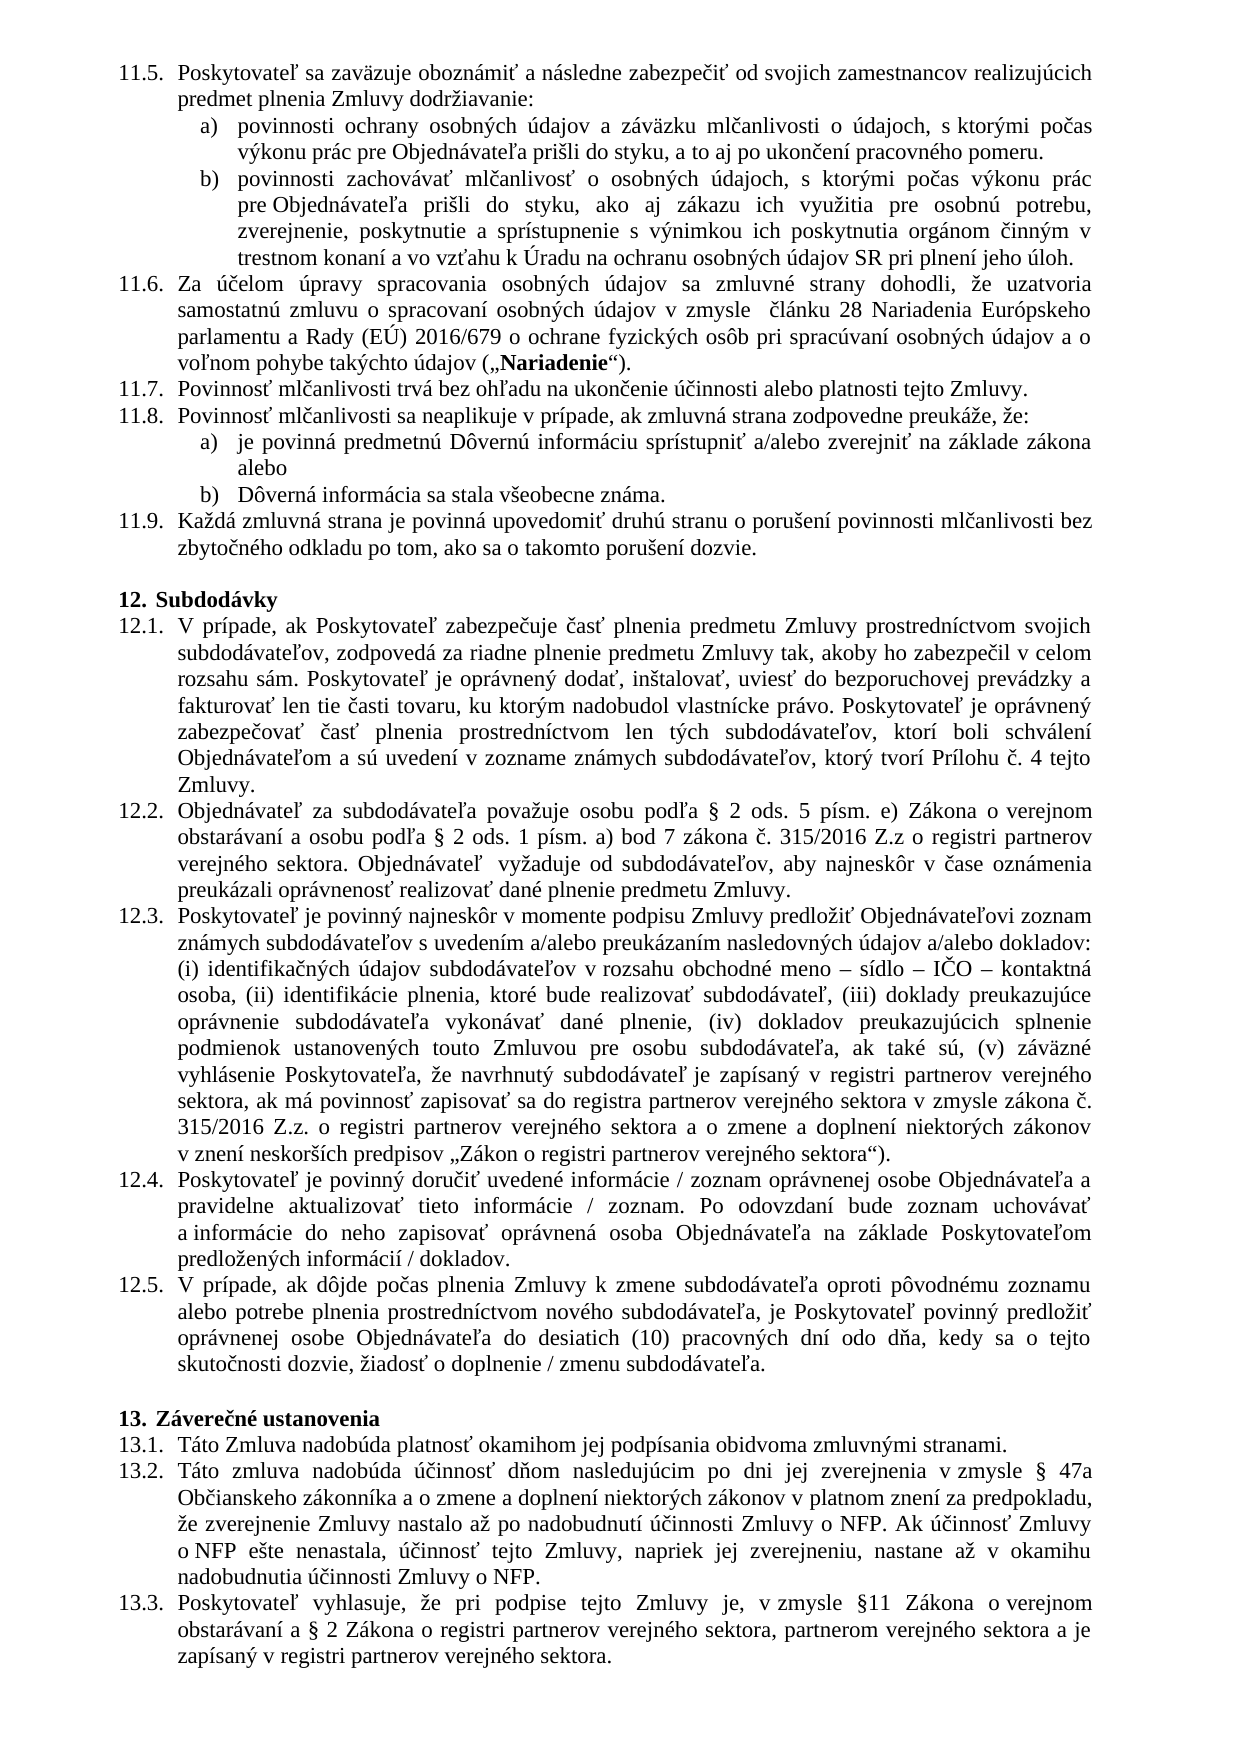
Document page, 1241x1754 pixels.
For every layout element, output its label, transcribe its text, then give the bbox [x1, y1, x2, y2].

list je povinná predmetnú Dôvernú informáciu sprístupniť a/alebo zverejniť na základe zákona alebo [200, 428, 1092, 481]
list Táto Zmluva nadobúda platnosť okamihom jej podpísania obidvoma zmluvnými stranami. [118, 1431, 1092, 1458]
list povinnosti ochrany osobných údajov a záväzku mlčanlivosti o údajoch, s ktorými počas výkonu prác pre Objednávateľa prišli do styku, a to aj po ukončení pracovného pomeru. [200, 112, 1092, 164]
list Táto zmluva nadobúda účinnosť dňom nasledujúcim po dni jej zverejnenia v zmysle § 47a Občianskeho zákonníka a o zmene a doplnení niektorých zákonov v platnom znení za predpokladu, že zverejnenie Zmluvy nastalo až po nadobudnutí účinnosti Zmluvy o NFP. Ak účinnosť Zmluvy o NFP ešte nenastala, účinnosť tejto Zmluvy, napriek jej zverejneniu, nastane až v okamihu nadobudnutia účinnosti Zmluvy o NFP. [118, 1458, 1092, 1589]
list Objednávateľ za subdodávateľa považuje osobu podľa § 2 ods. 5 písm. e) Zákona o verejnom obstarávaní a osobu podľa § 2 ods. 1 písm. a) bod 7 zákona č. 315/2016 Z.z o registri partnerov verejného sektora. Objednávateľ vyžaduje od subdodávateľov, aby najneskôr v čase oznámenia preukázali oprávnenosť realizovať dané plnenie predmetu Zmluvy. [118, 797, 1092, 902]
list V prípade, ak dôjde počas plnenia Zmluvy k zmene subdodávateľa oproti pôvodnému zoznamu alebo potrebe plnenia prostredníctvom nového subdodávateľa, je Poskytovateľ povinný predložiť oprávnenej osobe Objednávateľa do desiatich (10) pracovných dní odo dňa, kedy sa o tejto skutočnosti dozvie, žiadosť o doplnenie / zmenu subdodávateľa. [118, 1271, 1092, 1377]
list Poskytovateľ je povinný doručiť uvedené informácie / zoznam oprávnenej osobe Objednávateľa a pravidelne aktualizovať tieto informácie / zoznam. Po odovzdaní bude zoznam uchovávať a informácie do neho zapisovať oprávnená osoba Objednávateľa na základe Poskytovateľom predložených informácií / dokladov. [118, 1166, 1092, 1271]
list Povinnosť mlčanlivosti sa neaplikuje v prípade, ak zmluvná strana zodpovedne preukáže, že: [118, 402, 1092, 428]
list Dôverná informácia sa stala všeobecne známa. [200, 481, 1092, 507]
list Poskytovateľ vyhlasuje, že pri podpise tejto Zmluvy je, v zmysle §11 Zákona o verejnom obstarávaní a § 2 Zákona o registri partnerov verejného sektora, partnerom verejného sektora a je zapísaný v registri partnerov verejného sektora. [118, 1589, 1092, 1668]
list Povinnosť mlčanlivosti trvá bez ohľadu na ukončenie účinnosti alebo platnosti tejto Zmluvy. [118, 375, 1092, 402]
list Za účelom úpravy spracovania osobných údajov sa zmluvné strany dohodli, že uzatvoria samostatnú zmluvu o spracovaní osobných údajov v zmysle článku 28 Nariadenia Európskeho parlamentu a Rady (EÚ) 2016/679 o ochrane fyzických osôb pri spracúvaní osobných údajov a o voľnom pohybe takýchto údajov („Nariadenie“). [118, 270, 1092, 375]
list Subdodávky [118, 586, 1092, 613]
list Každá zmluvná strana je povinná upovedomiť druhú stranu o porušení povinnosti mlčanlivosti bez zbytočného odkladu po tom, ako sa o takomto porušení dozvie. [118, 507, 1092, 560]
list Poskytovateľ je povinný najneskôr v momente podpisu Zmluvy predložiť Objednávateľovi zoznam známych subdodávateľov s uvedením a/alebo preukázaním nasledovných údajov a/alebo dokladov: (i) identifikačných údajov subdodávateľov v rozsahu obchodné meno – sídlo – IČO – kontaktná osoba, (ii) identifikácie plnenia, ktoré bude realizovať subdodávateľ, (iii) doklady preukazujúce oprávnenie subdodávateľa vykonávať dané plnenie, (iv) dokladov preukazujúcich splnenie podmienok ustanovených touto Zmluvou pre osobu subdodávateľa, ak také sú, (v) záväzné vyhlásenie Poskytovateľa, že navrhnutý subdodávateľ je zapísaný v registri partnerov verejného sektora, ak má povinnosť zapisovať sa do registra partnerov verejného sektora v zmysle zákona č. 315/2016 Z.z. o registri partnerov verejného sektora a o zmene a doplnení niektorých zákonov v znení neskorších predpisov „Zákon o registri partnerov verejného sektora“). [118, 902, 1092, 1166]
list V prípade, ak Poskytovateľ zabezpečuje časť plnenia predmetu Zmluvy prostredníctvom svojich subdodávateľov, zodpovedá za riadne plnenie predmetu Zmluvy tak, akoby ho zabezpečil v celom rozsahu sám. Poskytovateľ je oprávnený dodať, inštalovať, uviesť do bezporuchovej prevádzky a fakturovať len tie časti tovaru, ku ktorým nadobudol vlastnícke právo. Poskytovateľ je oprávnený zabezpečovať časť plnenia prostredníctvom len tých subdodávateľov, ktorí boli schválení Objednávateľom a sú uvedení v zozname známych subdodávateľov, ktorý tvorí Prílohu č. 4 tejto Zmluvy. [118, 613, 1092, 797]
list Záverečné ustanovenia [118, 1405, 1092, 1431]
list Poskytovateľ sa zaväzuje oboznámiť a následne zabezpečiť od svojich zamestnancov realizujúcich predmet plnenia Zmluvy dodržiavanie: [118, 59, 1092, 112]
list povinnosti zachovávať mlčanlivosť o osobných údajoch, s ktorými počas výkonu prác pre Objednávateľa prišli do styku, ako aj zákazu ich využitia pre osobnú potrebu, zverejnenie, poskytnutie a sprístupnenie s výnimkou ich poskytnutia orgánom činným v trestnom konaní a vo vzťahu k Úradu na ochranu osobných údajov SR pri plnení jeho úloh. [200, 164, 1092, 270]
